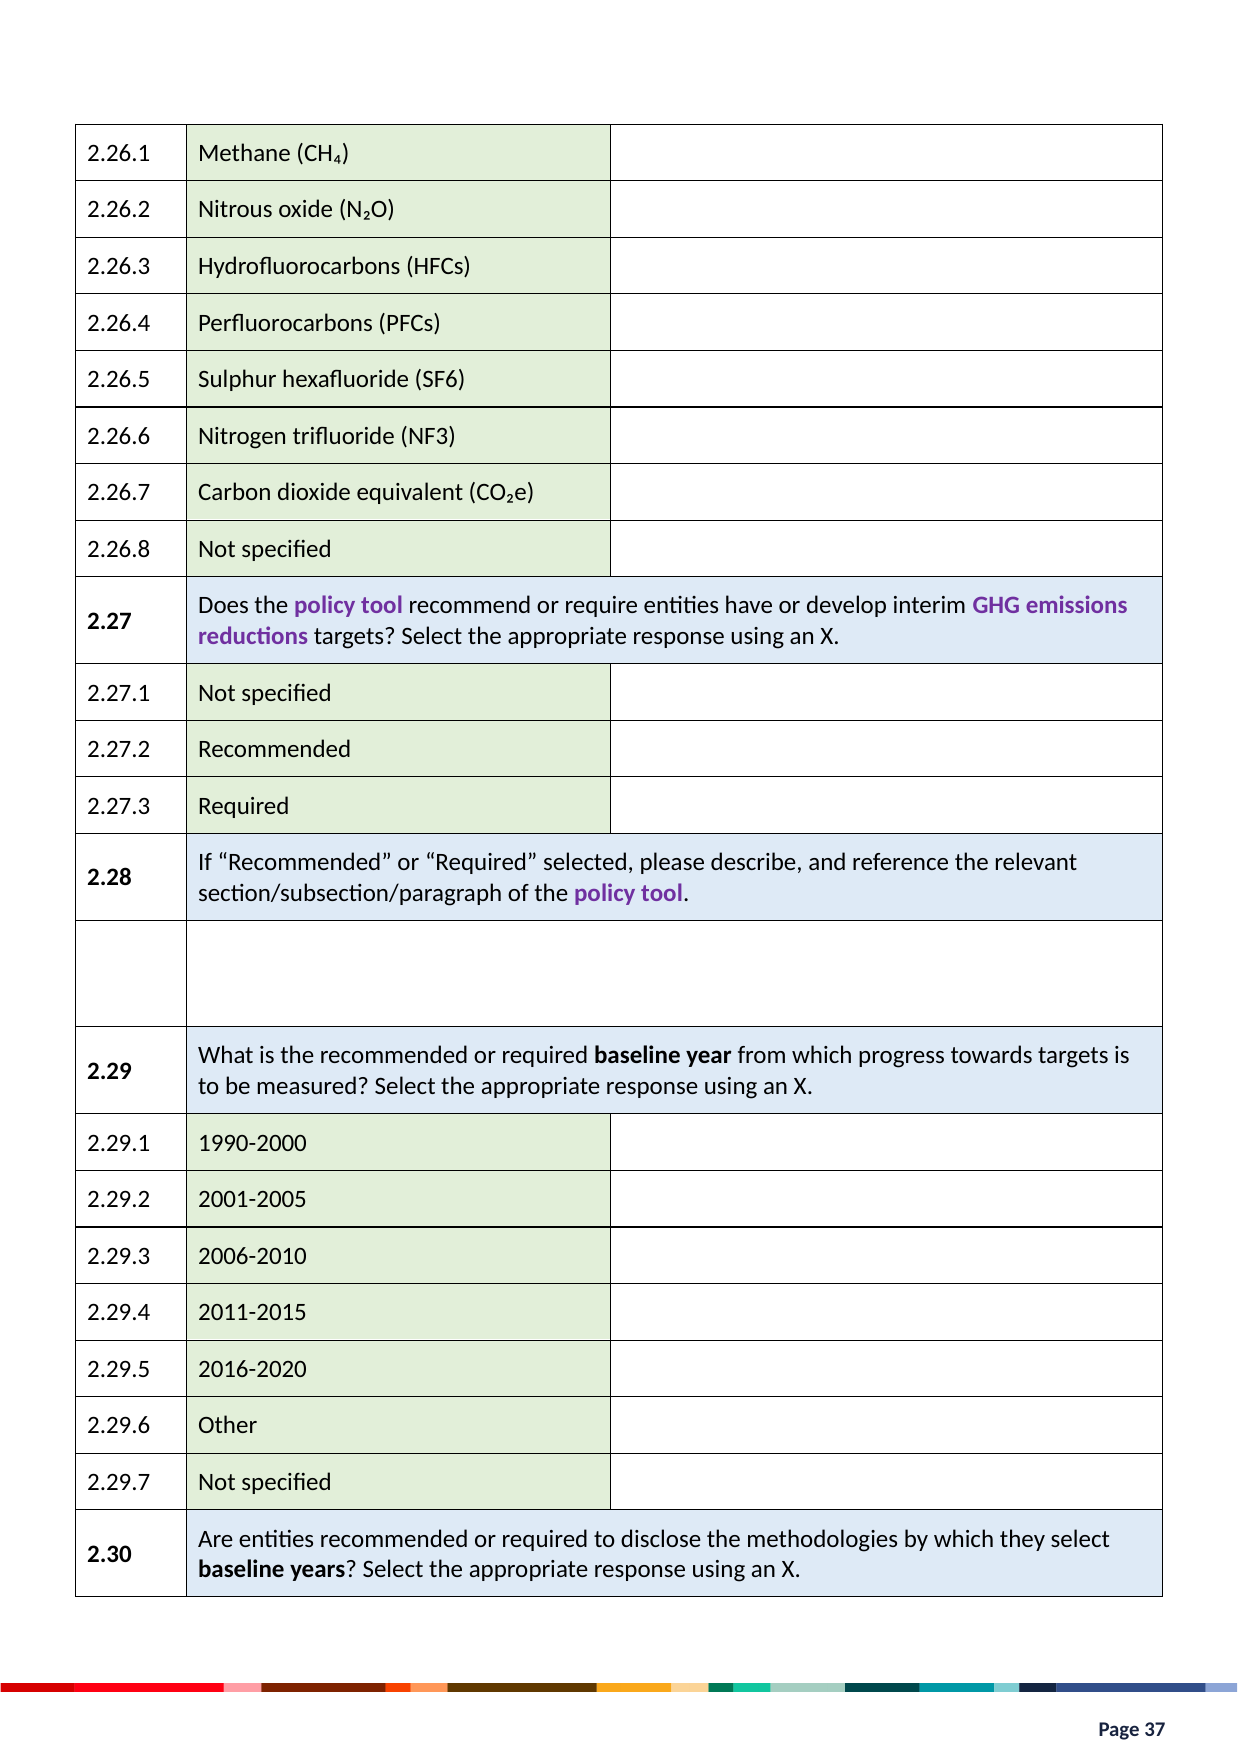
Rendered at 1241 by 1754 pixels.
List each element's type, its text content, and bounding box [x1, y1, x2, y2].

table_cell [611, 1341, 1162, 1396]
table_cell [611, 521, 1162, 576]
table_cell [76, 921, 186, 1026]
table_cell 2.26.5 [76, 351, 186, 406]
table_cell 2.29.6 [76, 1397, 186, 1453]
picture [0, 1683, 1236, 1692]
table_cell Not specified [187, 664, 610, 720]
table_cell 2.26.1 [76, 125, 186, 180]
table_cell 2.26.6 [76, 408, 186, 463]
table_cell [187, 921, 1162, 1026]
table_cell Nitrogen trifluoride (NF3) [187, 408, 610, 463]
table_cell [611, 294, 1162, 350]
table_cell 2.27.1 [76, 664, 186, 720]
table_cell Not specified [187, 1454, 610, 1509]
table_cell 2.29 [76, 1027, 186, 1113]
table_cell Does the policy tool recommend or require entities have or develop interim GHG emissions reductions targets? Select the appropriate response using an X. [187, 577, 1162, 663]
table_cell 2001-2005 [187, 1171, 610, 1226]
table_cell 2016-2020 [187, 1341, 610, 1396]
table_cell [611, 777, 1162, 833]
table_cell [611, 1284, 1162, 1339]
table_cell [611, 721, 1162, 776]
table_cell Required [187, 777, 610, 833]
table_cell 2.26.3 [76, 238, 186, 293]
table_cell [611, 1114, 1162, 1170]
table_cell [611, 181, 1162, 237]
table_cell [611, 664, 1162, 720]
table_cell 2.29.7 [76, 1454, 186, 1509]
table_cell Sulphur hexafluoride (SF6) [187, 351, 610, 406]
table_cell Carbon dioxide equivalent (CO₂e) [187, 464, 610, 519]
table_cell Perfluorocarbons (PFCs) [187, 294, 610, 350]
table_cell [611, 238, 1162, 293]
table_cell 2.29.2 [76, 1171, 186, 1226]
table_cell 2.27 [76, 577, 186, 663]
table_cell Not specified [187, 521, 610, 576]
table_cell 2011-2015 [187, 1284, 610, 1339]
table_cell 2.28 [76, 834, 186, 920]
table_cell 2.29.5 [76, 1341, 186, 1396]
table_cell 2.30 [76, 1510, 186, 1596]
table_cell [611, 125, 1162, 180]
table_cell 2.29.1 [76, 1114, 186, 1170]
table_cell Recommended [187, 721, 610, 776]
table_cell Nitrous oxide (N₂O) [187, 181, 610, 237]
table_cell What is the recommended or required baseline year from which progress towards targets is to be measured? Select the appropriate response using an X. [187, 1027, 1162, 1113]
table_cell 2006-2010 [187, 1228, 610, 1283]
table_cell [611, 408, 1162, 463]
table_cell 2.29.4 [76, 1284, 186, 1339]
table_cell [611, 1397, 1162, 1453]
table_cell [611, 464, 1162, 519]
table_cell 2.29.3 [76, 1228, 186, 1283]
table_cell 2.26.8 [76, 521, 186, 576]
table_cell If “Recommended” or “Required” selected, please describe, and reference the relevant section/subsection/paragraph of the policy tool. [187, 834, 1162, 920]
table_cell 2.26.7 [76, 464, 186, 519]
table_cell [611, 351, 1162, 406]
table_cell Other [187, 1397, 610, 1453]
table_cell 1990-2000 [187, 1114, 610, 1170]
table_cell [611, 1228, 1162, 1283]
table_cell 2.27.3 [76, 777, 186, 833]
table_cell Hydrofluorocarbons (HFCs) [187, 238, 610, 293]
table_cell 2.27.2 [76, 721, 186, 776]
table_cell [611, 1454, 1162, 1509]
table_cell 2.26.2 [76, 181, 186, 237]
table_cell 2.26.4 [76, 294, 186, 350]
table_cell [611, 1171, 1162, 1226]
table_cell Methane (CH₄) [187, 125, 610, 180]
table_cell Are entities recommended or required to disclose the methodologies by which they select baseline years? Select the appropriate response using an X. [187, 1510, 1162, 1596]
